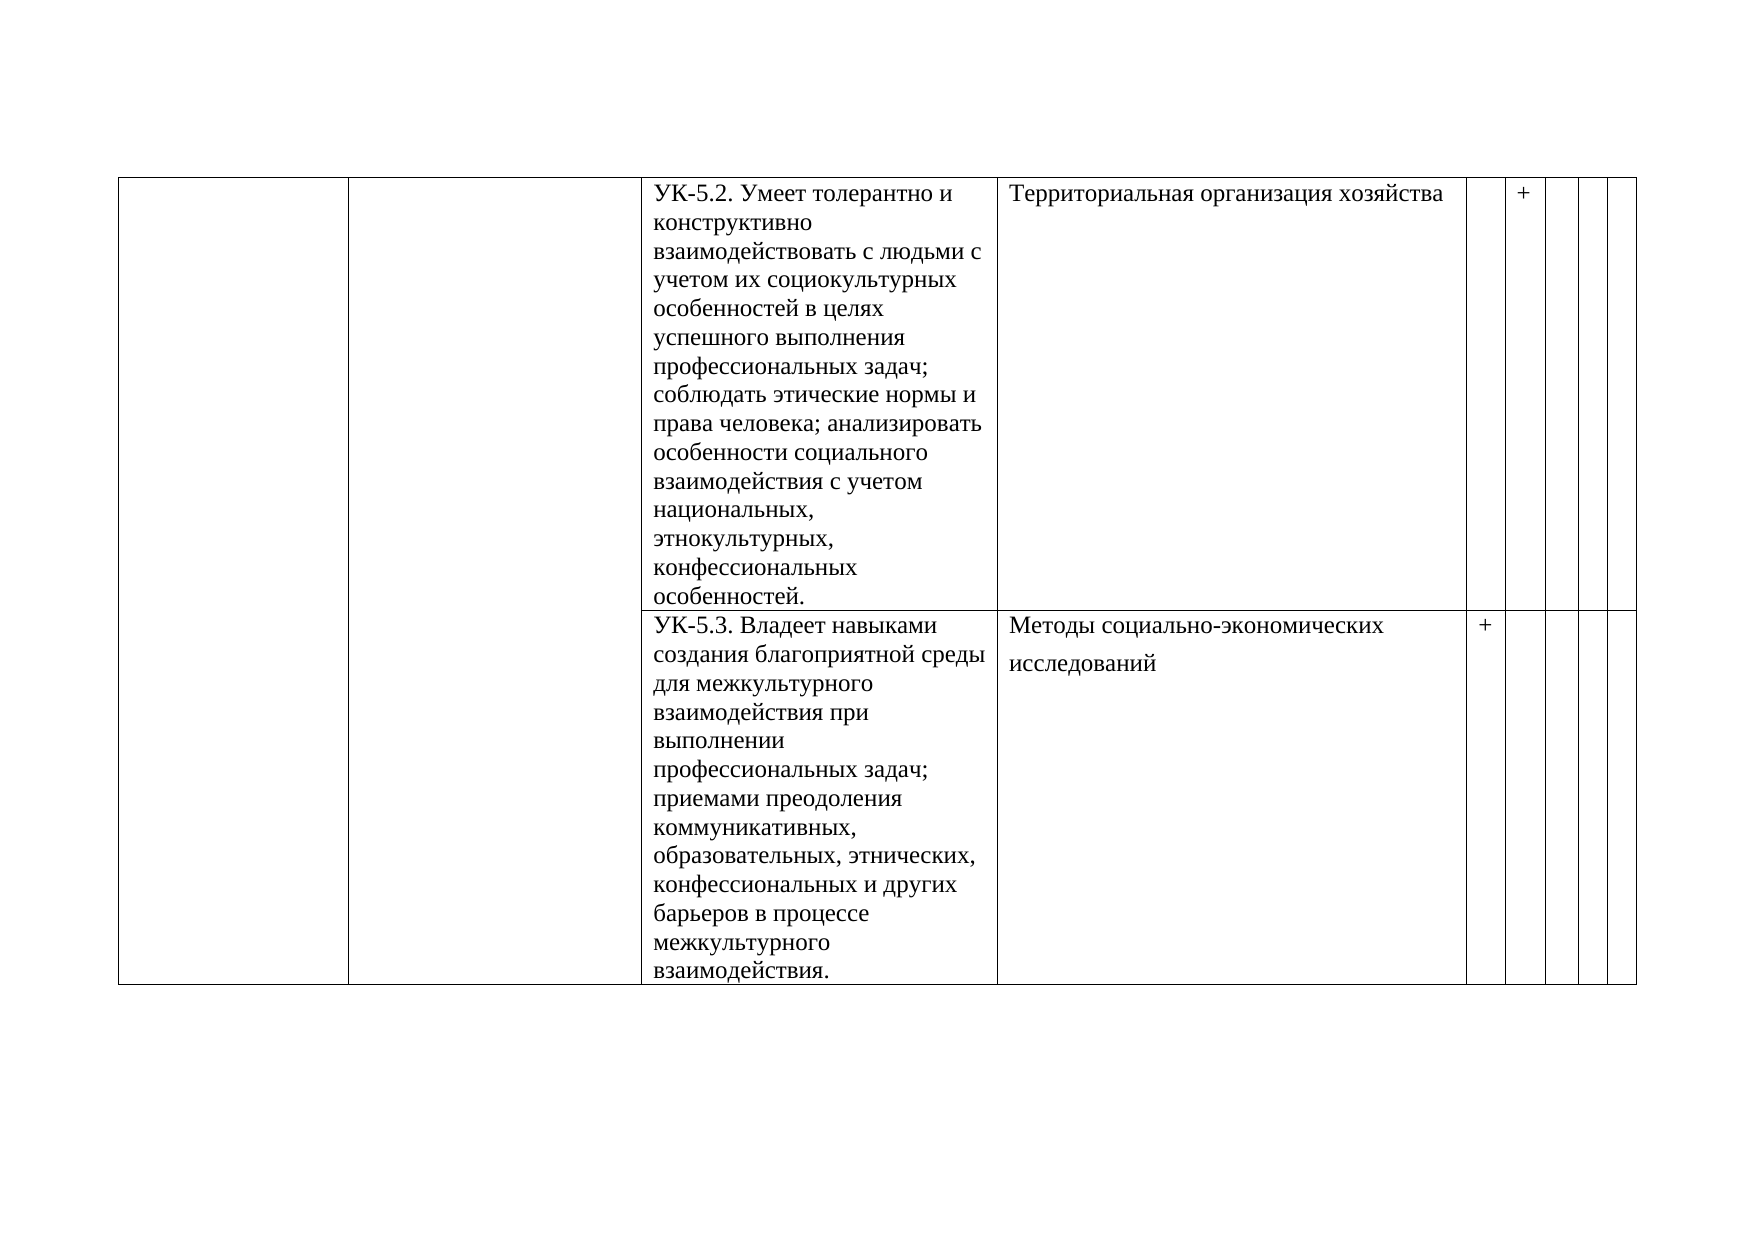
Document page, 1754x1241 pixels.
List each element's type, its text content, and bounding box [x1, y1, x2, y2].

table_cell Методы социально-экономических исследований [998, 611, 1466, 984]
table_cell [1608, 611, 1636, 984]
table_cell [1608, 178, 1636, 609]
table_cell [1506, 611, 1545, 984]
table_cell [119, 178, 348, 984]
table_cell [1546, 178, 1578, 609]
table_cell [1467, 178, 1505, 609]
table_cell + [1506, 178, 1545, 609]
table_cell Территориальная организация хозяйства [998, 178, 1466, 609]
table_cell УК-5.3. Владеет навыками создания благоприятной среды для межкультурного взаимодействия при выполнении профессиональных задач; приемами преодоления коммуникативных, образовательных, этнических, конфессиональных и других барьеров в процессе межкультурного взаимодействия. [642, 611, 997, 984]
table_cell УК-5.2. Умеет толерантно и конструктивно взаимодействовать с людьми с учетом их социокультурных особенностей в целях успешного выполнения профессиональных задач; соблюдать этические нормы и права человека; анализировать особенности социального взаимодействия с учетом национальных, этнокультурных, конфессиональных особенностей. [642, 178, 997, 609]
table_cell [1579, 178, 1607, 609]
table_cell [349, 178, 641, 984]
table_cell [1546, 611, 1578, 984]
table_cell + [1467, 611, 1505, 984]
table_cell [1579, 611, 1607, 984]
